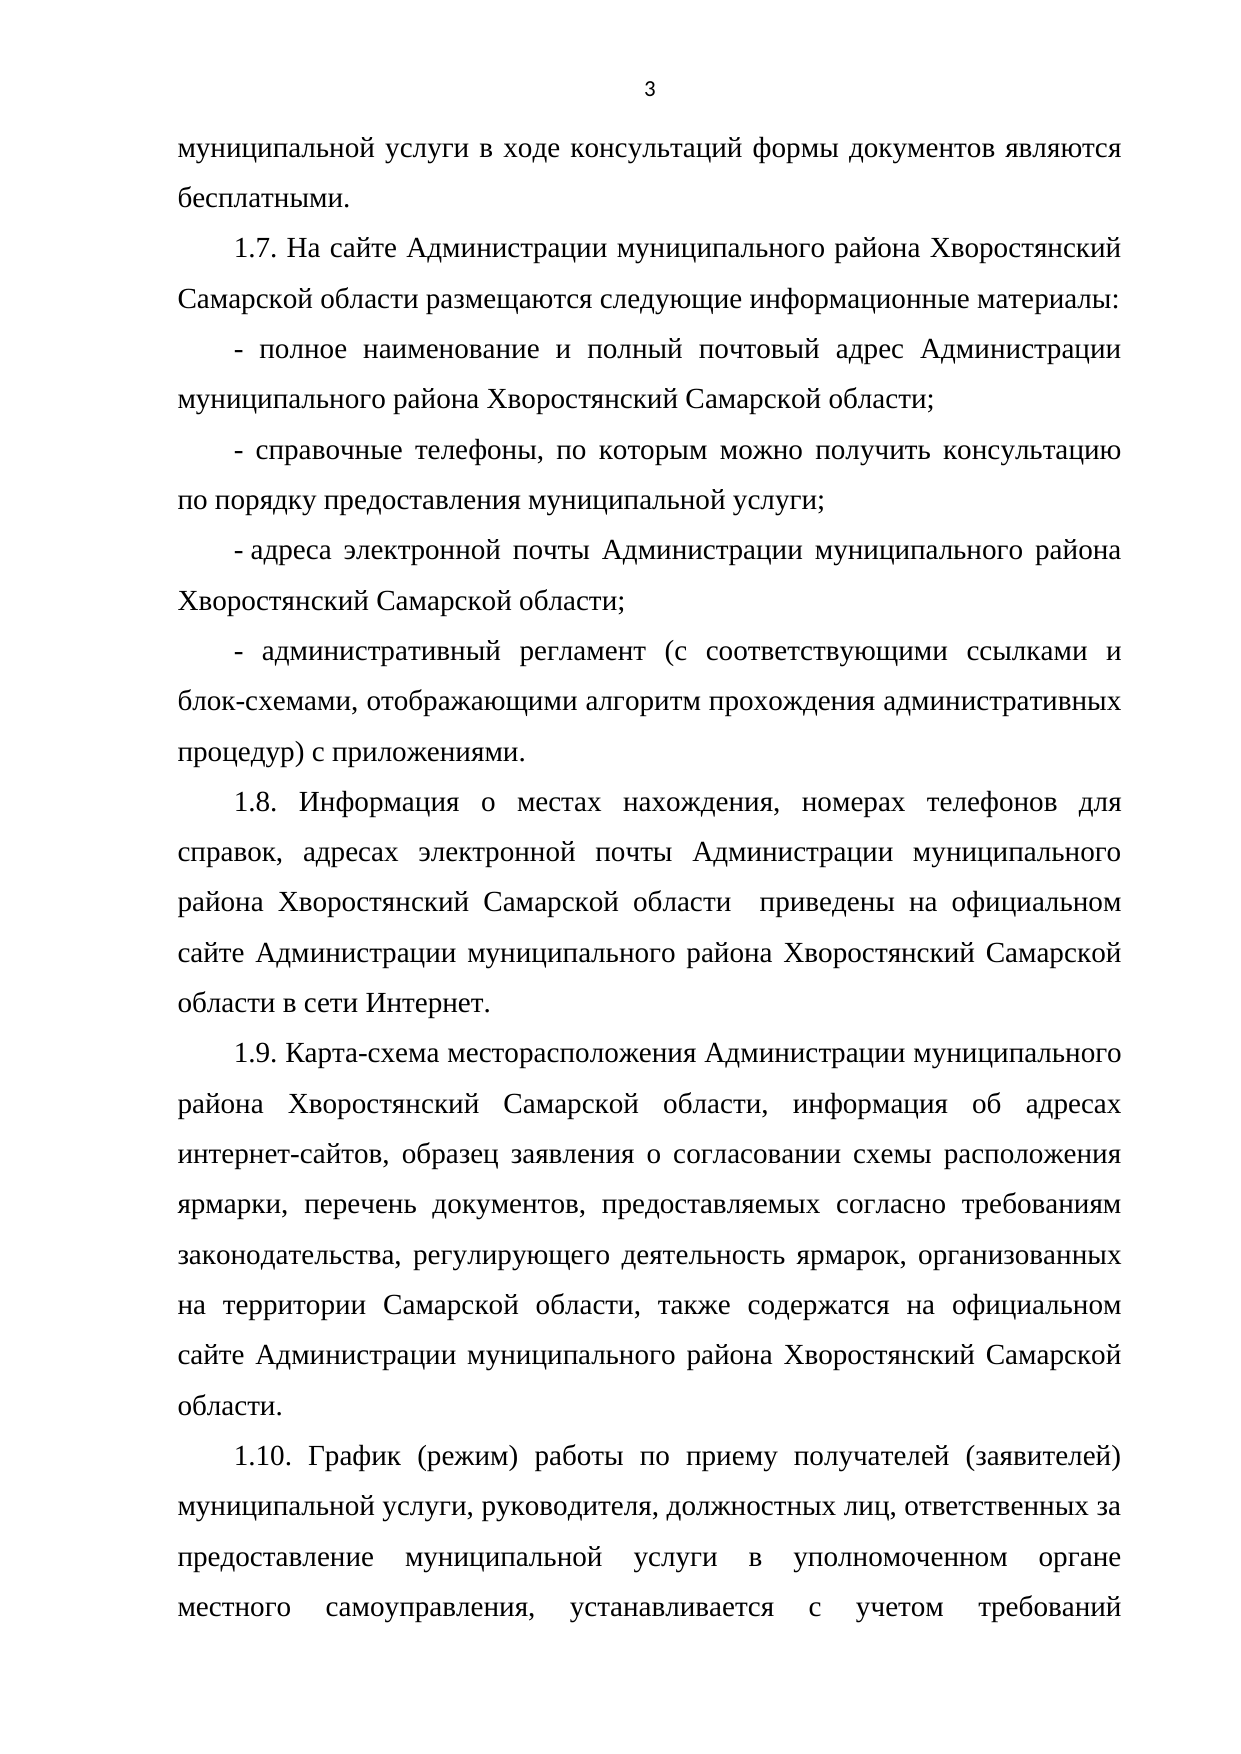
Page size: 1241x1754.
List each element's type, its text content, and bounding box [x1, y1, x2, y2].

text 1.7. На сайте Администрации муниципального района Хворостянский Самарской области размещаются следующие информационные материалы: [177, 231, 1122, 314]
text 1.8. Информация о местах нахождения, номерах телефонов для справок, адресах электронной почты Администрации муниципального района Хворостянский Самарской области приведены на официальном сайте Администрации муниципального района Хворостянский Самарской области в сети Интернет. [177, 784, 1122, 1019]
text - административный регламент (с соответствующими ссылками и блок-схемами, отображающими алгоритм прохождения административных процедур) с приложениями. [177, 633, 1122, 767]
text - адреса электронной почты Администрации муниципального района Хворостянский Самарской области; [177, 532, 1122, 616]
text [177, 1438, 1122, 1622]
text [177, 130, 1122, 214]
text - полное наименование и полный почтовый адрес Администрации муниципального района Хворостянский Самарской области; [177, 331, 1122, 415]
text 1.9. Карта-схема месторасположения Администрации муниципального района Хворостянский Самарской области, информация об адресах интернет-сайтов, образец заявления о согласовании схемы расположения ярмарки, перечень документов, предоставляемых согласно требованиям законодательства, регулирующего деятельность ярмарок, организованных на территории Самарской области, также содержатся на официальном сайте Администрации муниципального района Хворостянский Самарской области. [177, 1036, 1122, 1421]
text - справочные телефоны, по которым можно получить консультацию по порядку предоставления муниципальной услуги; [177, 432, 1122, 516]
